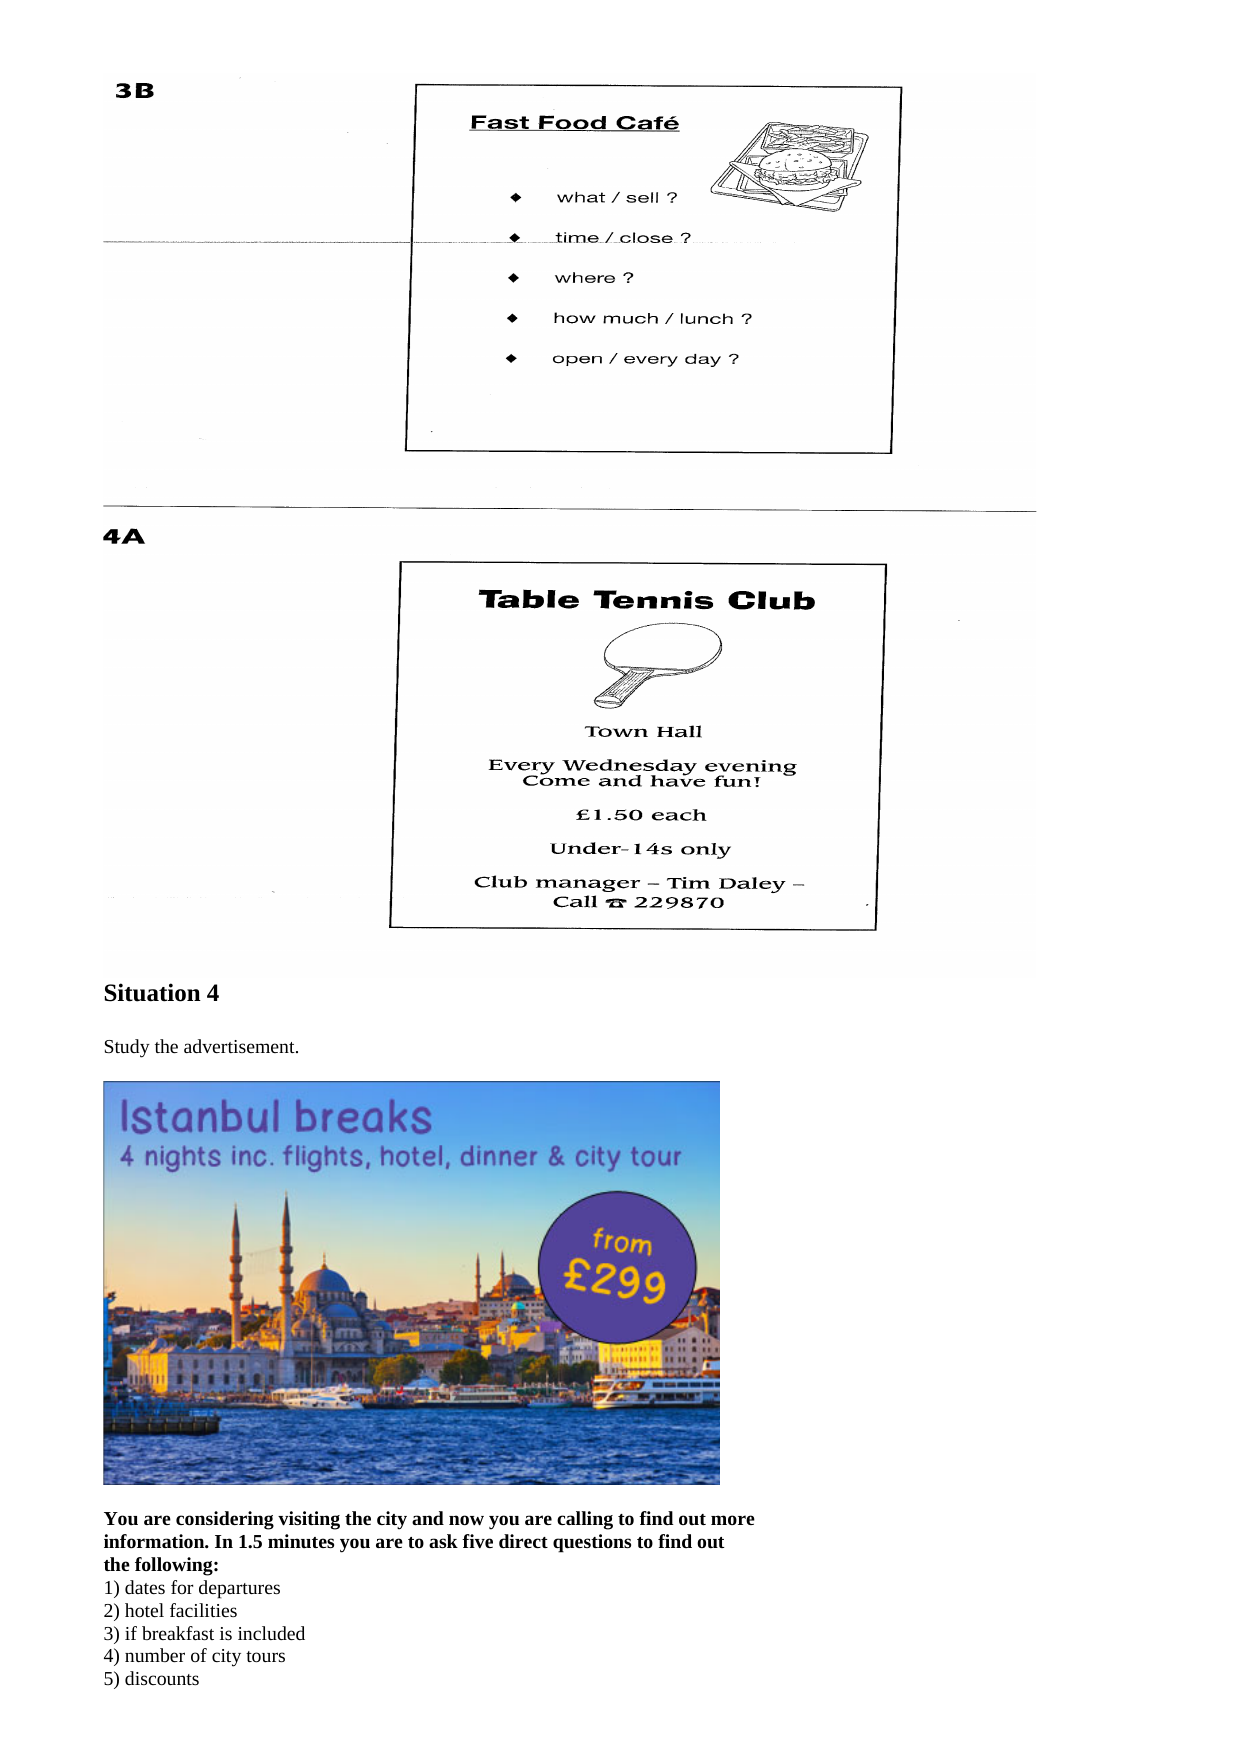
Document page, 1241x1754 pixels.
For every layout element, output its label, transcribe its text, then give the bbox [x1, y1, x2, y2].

text 4) number of city tours [103, 1644, 1152, 1667]
text Situation 4 [103, 978, 1152, 1007]
text the following: [103, 1553, 1152, 1576]
text Study the advertisement. [103, 1036, 1152, 1058]
text 2) hotel facilities [103, 1599, 1152, 1621]
text 3) if breakfast is included [103, 1621, 1152, 1644]
text 5) discounts [103, 1667, 1152, 1690]
text 1) dates for departures [103, 1576, 1152, 1599]
text information. In 1.5 minutes you are to ask five direct questions to find out [103, 1530, 1152, 1553]
text You are considering visiting the city and now you are calling to find out more [103, 1507, 1152, 1530]
